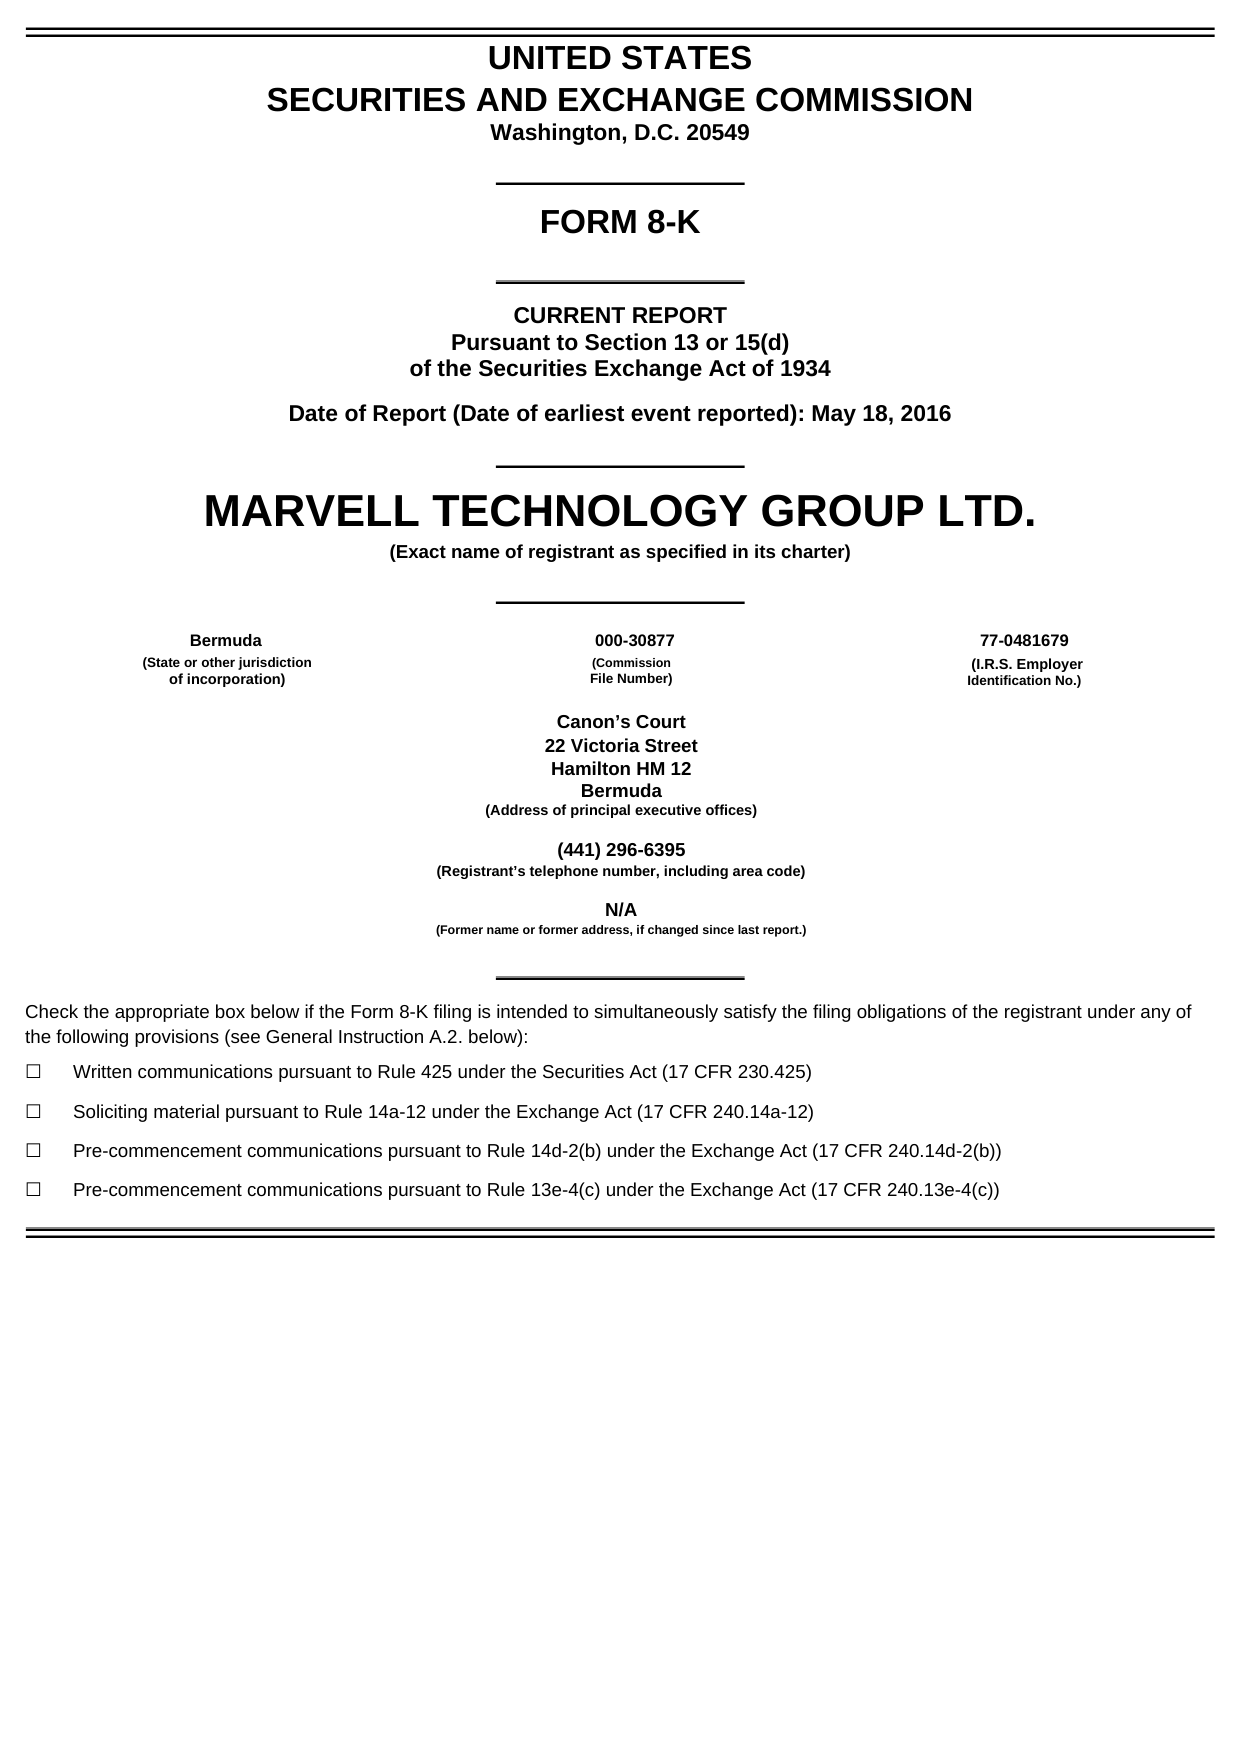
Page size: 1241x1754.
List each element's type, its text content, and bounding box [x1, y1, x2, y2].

text CURRENT REPORT [25, 302, 1215, 328]
text File Number) [590, 670, 892, 686]
text FORM 8-K [25, 202, 1215, 240]
list Pre-commencement communications pursuant to Rule 13e-4(c) under the Exchange Act (17 CFR 240.13e-4(c)) [25, 1176, 1211, 1202]
text Bermuda [25, 780, 1217, 801]
picture [495, 976, 745, 980]
picture [495, 280, 745, 284]
text (441) 296-6395 [25, 838, 1217, 860]
text (Exact name of registrant as specified in its charter) [25, 541, 1215, 563]
text Washington, D.C. 20549 [25, 118, 1215, 145]
text MARVELL TECHNOLOGY GROUP LTD. [25, 484, 1215, 536]
text (Former name or former address, if changed since last report.) [25, 923, 1217, 937]
text (State or other jurisdiction [25, 655, 429, 670]
text Date of Report (Date of earliest event reported): May 18, 2016 [25, 400, 1215, 427]
text (Registrant’s telephone number, including area code) [25, 862, 1217, 879]
text UNITED STATES [25, 38, 1215, 77]
text of incorporation) [25, 670, 429, 687]
text (Address of principal executive offices) [25, 802, 1217, 818]
text Identification No.) [967, 672, 1211, 688]
text Canon’s Court [25, 711, 1217, 732]
text 77-0481679 [980, 631, 1211, 650]
text Hamilton HM 12 [25, 757, 1217, 779]
text SECURITIES AND EXCHANGE COMMISSION [25, 80, 1215, 118]
list Pre-commencement communications pursuant to Rule 14d-2(b) under the Exchange Act (17 CFR 240.14d-2(b)) [25, 1137, 1211, 1162]
text 000-30877 [594, 631, 676, 650]
text Bermuda [189, 631, 519, 650]
list Soliciting material pursuant to Rule 14a-12 under the Exchange Act (17 CFR 240.14a-12) [25, 1098, 1211, 1123]
text 22 Victoria Street [25, 735, 1217, 756]
text (I.R.S. Employer [971, 656, 1211, 672]
list Written communications pursuant to Rule 425 under the Securities Act (17 CFR 230.425) [25, 1059, 1211, 1084]
text Pursuant to Section 13 or 15(d) [25, 328, 1215, 355]
picture [25, 1227, 1215, 1231]
text of the Securities Exchange Act of 1934 [25, 355, 1215, 381]
text N/A [25, 899, 1217, 921]
text Check the appropriate box below if the Form 8-K filing is intended to simultaneously satisfy the filing obligations of the registrant under any of the following provisions (see General Instruction A.2. below): [25, 1001, 1211, 1048]
text (Commission [592, 656, 892, 670]
